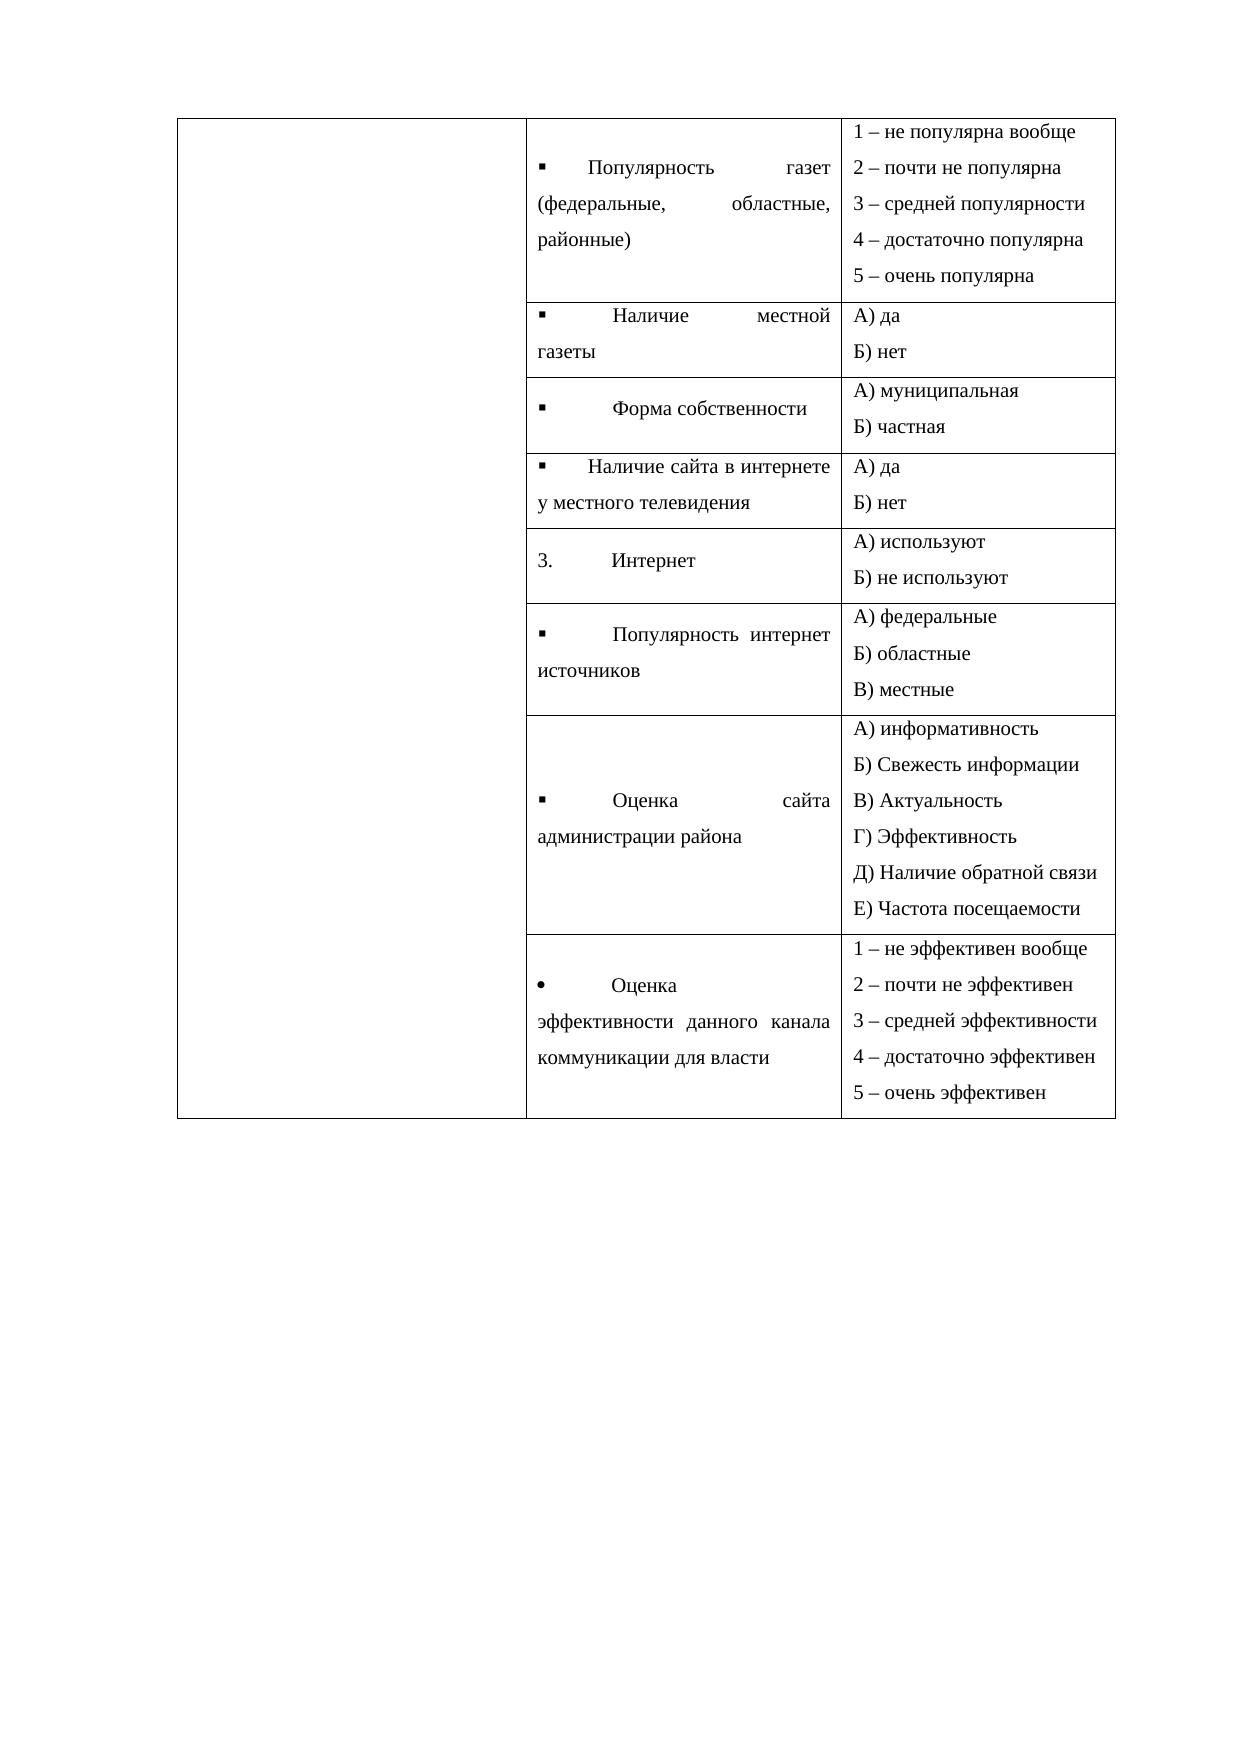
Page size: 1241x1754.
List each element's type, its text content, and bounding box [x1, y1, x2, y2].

table_cell Форма собственности [527, 378, 841, 452]
table_cell Популярность газет (федеральные, областные, районные) [527, 119, 841, 302]
table_cell 1 – не эффективен вообще 2 – почти не эффективен 3 – средней эффективности 4 – достаточно эффективен 5 – очень эффективен [842, 935, 1115, 1118]
table_cell 1 – не популярна вообще 2 – почти не популярна 3 – средней популярности 4 – достаточно популярна 5 – очень популярна [842, 119, 1115, 302]
table_cell Оценка эффективности данного канала коммуникации для власти [527, 935, 841, 1118]
table_cell А) используют Б) не используют [842, 529, 1115, 603]
table_cell А) да Б) нет [842, 454, 1115, 528]
table_cell Популярность интернет источников [527, 604, 841, 715]
table_cell А) муниципальная Б) частная [842, 378, 1115, 452]
table_cell Интернет [527, 529, 841, 603]
table_cell Наличие сайта в интернете у местного телевидения [527, 454, 841, 528]
table_cell Наличие местной газеты [527, 303, 841, 377]
table_cell Оценка сайта администрации района [527, 716, 841, 934]
table_cell А) да Б) нет [842, 303, 1115, 377]
table_cell А) информативность Б) Свежесть информации В) Актуальность Г) Эффективность Д) Наличие обратной связи Е) Частота посещаемости [842, 716, 1115, 934]
table_cell А) федеральные Б) областные В) местные [842, 604, 1115, 715]
